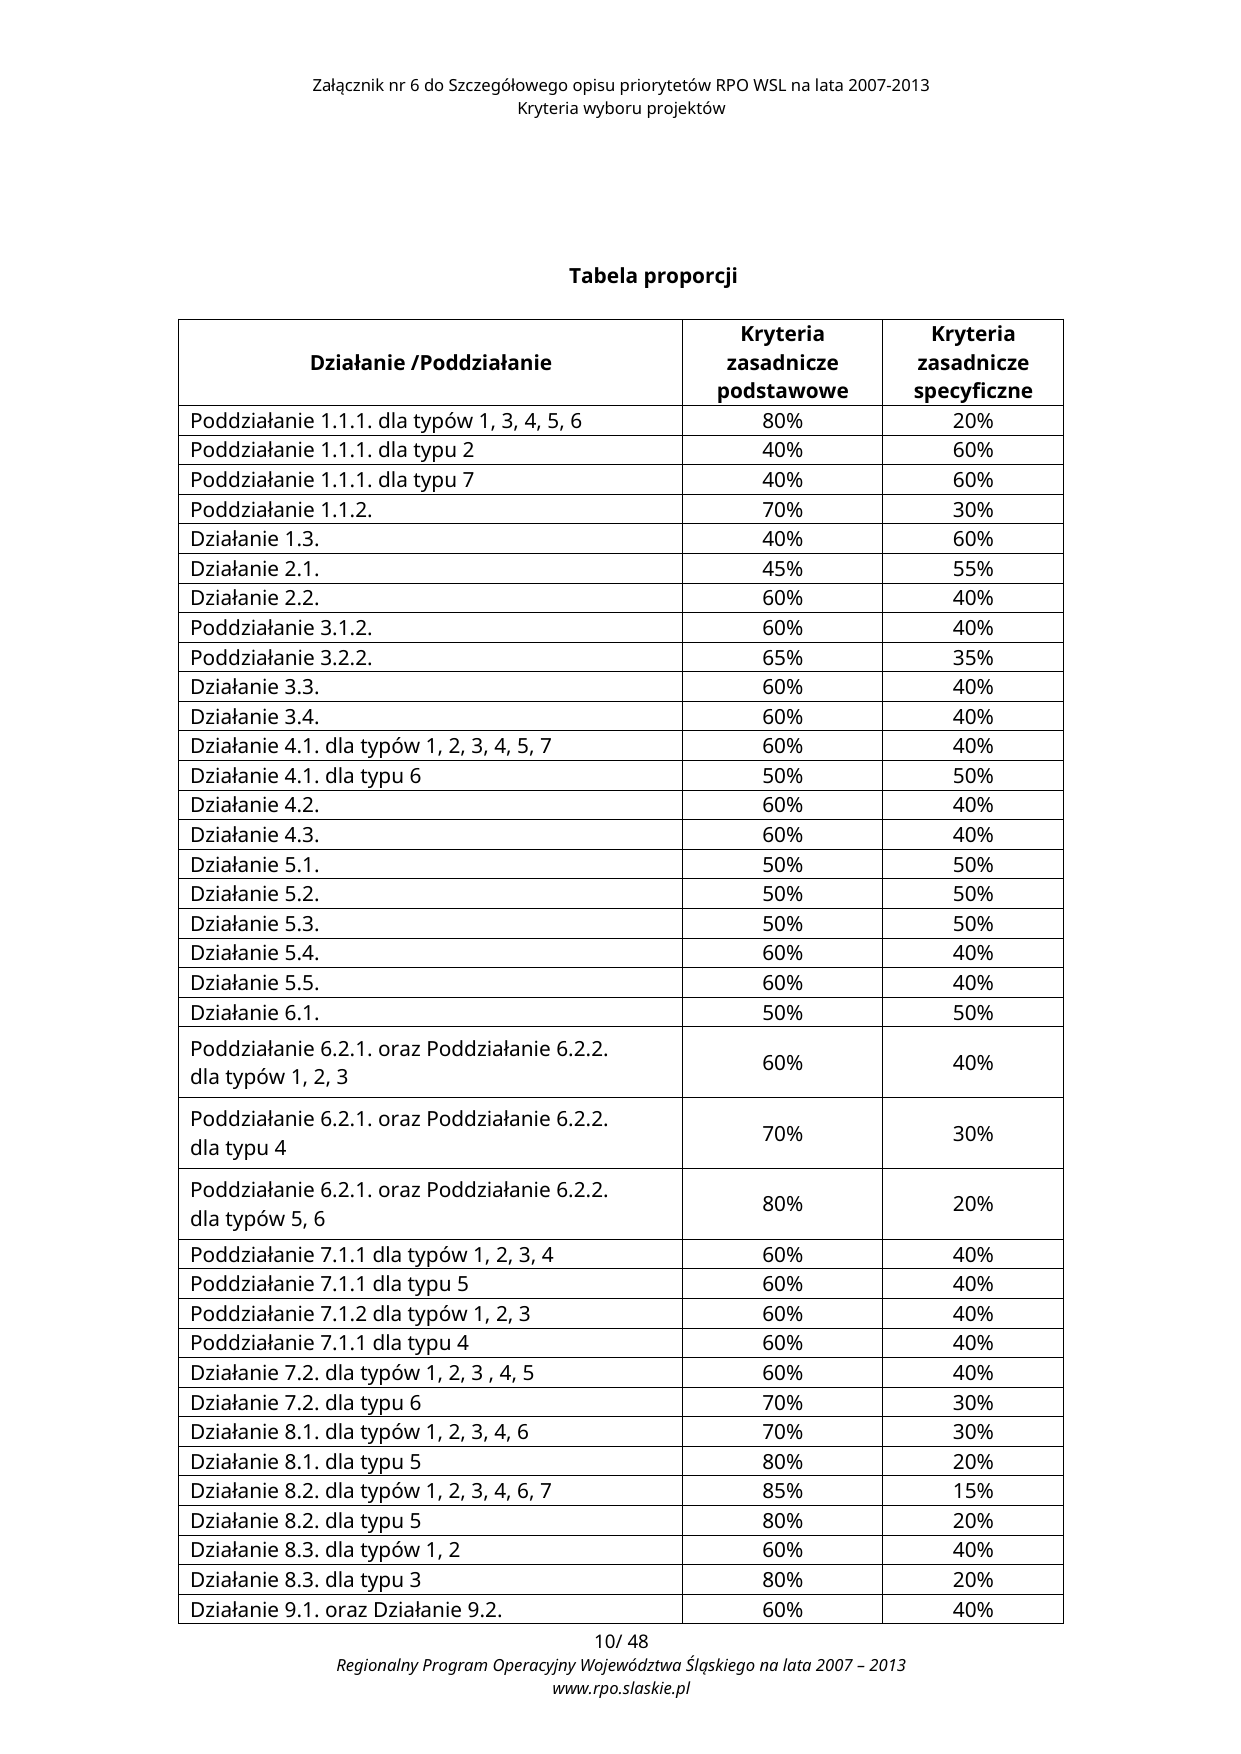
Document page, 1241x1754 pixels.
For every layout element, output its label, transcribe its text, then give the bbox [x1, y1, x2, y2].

table_cell 40% [883, 584, 1063, 612]
table_cell 70% [683, 495, 882, 523]
table_cell 60% [683, 939, 882, 967]
table_cell 55% [883, 554, 1063, 582]
table_cell 60% [683, 584, 882, 612]
table_cell 70% [683, 1098, 882, 1168]
table_cell 60% [683, 613, 882, 642]
table_cell 40% [883, 672, 1063, 701]
table_cell Poddziałanie 7.1.1 dla typów 1, 2, 3, 4 [179, 1240, 682, 1268]
table_cell 40% [883, 1358, 1063, 1387]
table_cell 35% [883, 643, 1063, 671]
table_cell 60% [683, 968, 882, 997]
table_cell Działanie 5.4. [179, 939, 682, 967]
table_cell Działanie 7.2. dla typów 1, 2, 3 , 4, 5 [179, 1358, 682, 1387]
table_cell 50% [883, 850, 1063, 878]
table_cell Działanie 4.3. [179, 820, 682, 849]
table_cell 60% [883, 465, 1063, 494]
table_cell Poddziałanie 1.1.1. dla typu 2 [179, 436, 682, 464]
table_cell 50% [683, 909, 882, 937]
table_cell Poddziałanie 7.1.2 dla typów 1, 2, 3 [179, 1299, 682, 1327]
table_cell Działanie 2.2. [179, 584, 682, 612]
table_cell 40% [883, 939, 1063, 967]
table_cell Działanie 3.3. [179, 672, 682, 701]
table_cell 60% [683, 820, 882, 849]
table_cell 20% [883, 1169, 1063, 1239]
table_cell 40% [883, 613, 1063, 642]
table_cell 20% [883, 1447, 1063, 1475]
table_cell Działanie 8.1. dla typu 5 [179, 1447, 682, 1475]
table_cell Poddziałanie 3.2.2. [179, 643, 682, 671]
table_cell 50% [683, 850, 882, 878]
table_cell Działanie 8.1. dla typów 1, 2, 3, 4, 6 [179, 1417, 682, 1446]
table_cell 30% [883, 1098, 1063, 1168]
table_cell Działanie 6.1. [179, 998, 682, 1026]
table_cell 80% [683, 406, 882, 434]
table_cell 60% [883, 436, 1063, 464]
table_cell 40% [683, 465, 882, 494]
table_cell Działanie 5.5. [179, 968, 682, 997]
table_cell 40% [883, 1299, 1063, 1327]
table_cell Poddziałanie 7.1.1 dla typu 4 [179, 1329, 682, 1357]
table_cell Poddziałanie 6.2.1. oraz Poddziałanie 6.2.2. dla typu 4 [179, 1098, 682, 1168]
table_cell 80% [683, 1447, 882, 1475]
table_cell 40% [883, 1269, 1063, 1298]
table_cell 60% [683, 1269, 882, 1298]
table_cell 30% [883, 1388, 1063, 1416]
table_cell Poddziałanie 7.1.1 dla typu 5 [179, 1269, 682, 1298]
table_cell Działanie 2.1. [179, 554, 682, 582]
table_cell 40% [883, 968, 1063, 997]
table_cell Działanie 9.1. oraz Działanie 9.2. [179, 1595, 682, 1623]
table_cell 40% [883, 731, 1063, 760]
table_cell 30% [883, 1417, 1063, 1446]
table_cell 30% [883, 495, 1063, 523]
table_cell 40% [883, 791, 1063, 819]
table_cell 50% [683, 998, 882, 1026]
table_cell 70% [683, 1388, 882, 1416]
table_cell 60% [683, 702, 882, 730]
table_cell 60% [683, 1240, 882, 1268]
table_cell Działanie 3.4. [179, 702, 682, 730]
table_cell Działanie 1.3. [179, 524, 682, 553]
table_cell 40% [883, 820, 1063, 849]
table_cell 40% [883, 702, 1063, 730]
table_cell Działanie 7.2. dla typu 6 [179, 1388, 682, 1416]
table_cell 50% [883, 998, 1063, 1026]
table_cell Działanie 5.2. [179, 879, 682, 908]
table_cell 60% [683, 731, 882, 760]
table_cell 40% [883, 1536, 1063, 1564]
table_cell 60% [683, 672, 882, 701]
table_cell 40% [883, 1027, 1063, 1097]
table_cell 20% [883, 1565, 1063, 1594]
table_cell 15% [883, 1476, 1063, 1505]
table_cell Działanie 8.2. dla typu 5 [179, 1506, 682, 1534]
table_cell 40% [883, 1595, 1063, 1623]
table_cell 60% [883, 524, 1063, 553]
table_header Kryteria zasadnicze podstawowe [683, 320, 882, 405]
table_cell Poddziałanie 6.2.1. oraz Poddziałanie 6.2.2. dla typów 5, 6 [179, 1169, 682, 1239]
table_cell Poddziałanie 1.1.1. dla typów 1, 3, 4, 5, 6 [179, 406, 682, 434]
table_cell Działanie 8.3. dla typu 3 [179, 1565, 682, 1594]
table_header Kryteria zasadnicze specyficzne [883, 320, 1063, 405]
table_cell 40% [683, 436, 882, 464]
table_cell 45% [683, 554, 882, 582]
table_cell 85% [683, 1476, 882, 1505]
table_cell Działanie 5.1. [179, 850, 682, 878]
table_cell 20% [883, 1506, 1063, 1534]
table_cell 40% [883, 1240, 1063, 1268]
table_cell Działanie 4.2. [179, 791, 682, 819]
table_cell 60% [683, 1358, 882, 1387]
table_cell Poddziałanie 1.1.1. dla typu 7 [179, 465, 682, 494]
table_cell 50% [883, 761, 1063, 789]
table_cell 65% [683, 643, 882, 671]
table_cell 70% [683, 1417, 882, 1446]
table_cell 60% [683, 1329, 882, 1357]
table_cell Działanie 4.1. dla typów 1, 2, 3, 4, 5, 7 [179, 731, 682, 760]
table_cell Poddziałanie 6.2.1. oraz Poddziałanie 6.2.2. dla typów 1, 2, 3 [179, 1027, 682, 1097]
table_cell 60% [683, 1536, 882, 1564]
table_cell 60% [683, 1299, 882, 1327]
table_cell 40% [883, 1329, 1063, 1357]
table_cell 60% [683, 1595, 882, 1623]
table_cell Działanie 8.3. dla typów 1, 2 [179, 1536, 682, 1564]
table_cell 50% [883, 909, 1063, 937]
table_cell 60% [683, 1027, 882, 1097]
table_cell Działanie 5.3. [179, 909, 682, 937]
table_cell 50% [683, 879, 882, 908]
table_cell Działanie 4.1. dla typu 6 [179, 761, 682, 789]
table_cell Działanie 8.2. dla typów 1, 2, 3, 4, 6, 7 [179, 1476, 682, 1505]
table_header Działanie /Poddziałanie [179, 320, 682, 405]
table_cell Poddziałanie 1.1.2. [179, 495, 682, 523]
table_cell 20% [883, 406, 1063, 434]
table_cell 50% [883, 879, 1063, 908]
table_cell 80% [683, 1506, 882, 1534]
table_cell 60% [683, 791, 882, 819]
table_cell Poddziałanie 3.1.2. [179, 613, 682, 642]
table_cell 80% [683, 1169, 882, 1239]
table_cell 40% [683, 524, 882, 553]
text Tabela proporcji [214, 262, 1093, 290]
table_cell 80% [683, 1565, 882, 1594]
table_cell 50% [683, 761, 882, 789]
